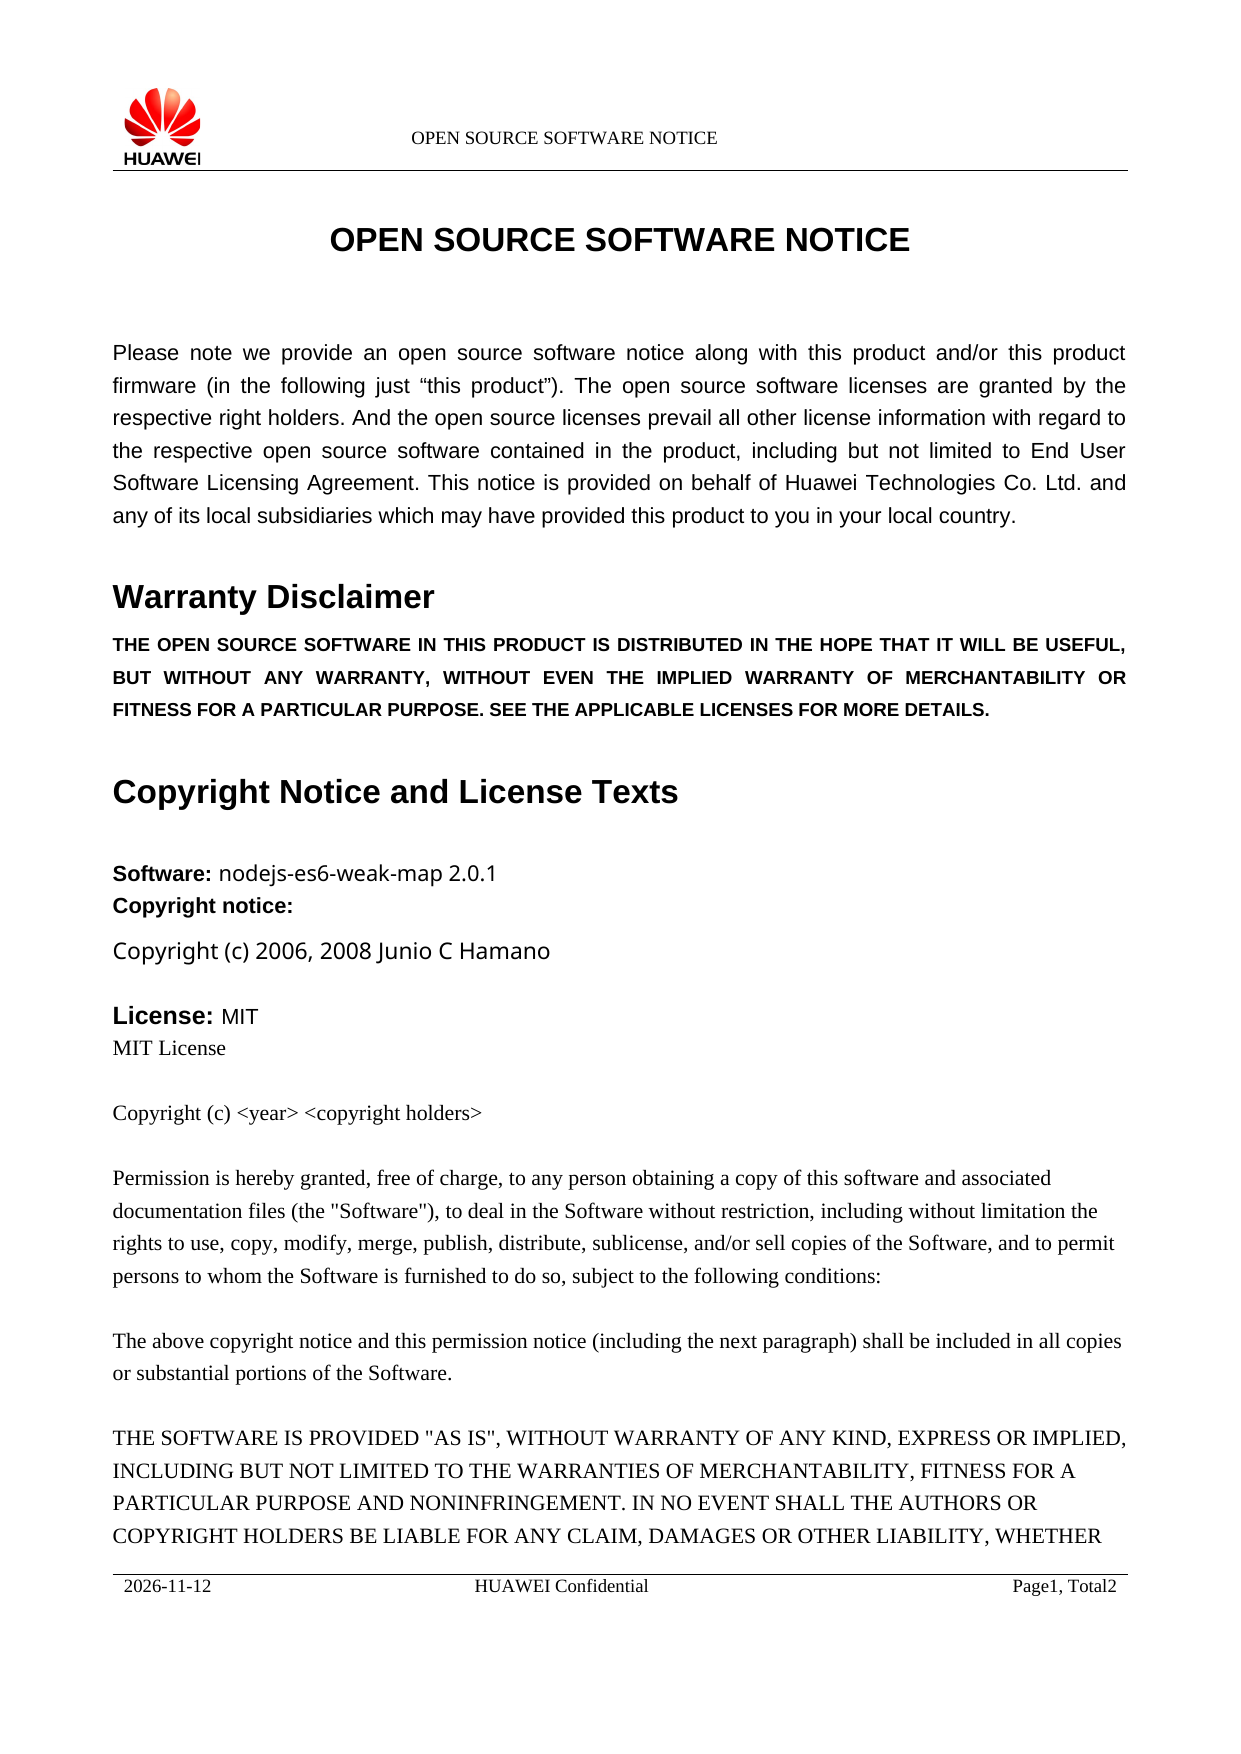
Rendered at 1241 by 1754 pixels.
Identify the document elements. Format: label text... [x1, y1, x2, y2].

text Copyright (c) 2006, 2008 Junio C Hamano [112, 934, 1128, 999]
text Copyright Notice and License Texts [112, 759, 1128, 824]
text Please note we provide an open source software notice along with this product and/or this product firmware (in the following just “this product”). The open source software licenses are granted by the respective right holders. And the open source licenses prevail all other license information with regard to the respective open source software contained in the product, including but not limited to End User Software Licensing Agreement. This notice is provided on behalf of Huawei Technologies Co. Ltd. and any of its local subsidiaries which may have provided this product to you in your local country. [112, 336, 1128, 531]
text The open source software in this product is distributed in the hope that it will be useful, but WITHOUT ANY WARRANTY, without even the implied warranty of MERCHANTABILITY or FITNESS FOR A PARTICULAR PURPOSE. See the applicable licenses for more details. [112, 629, 1128, 726]
picture [124, 88, 201, 165]
title Software: nodejs-es6-weak-map 2.0.1 [112, 856, 1128, 889]
text Warranty Disclaimer [112, 564, 1128, 629]
text Copyright notice: [112, 889, 1128, 921]
text License: MIT [112, 999, 1128, 1031]
text OPEN SOURCE SOFTWARE NOTICE [112, 206, 1128, 271]
